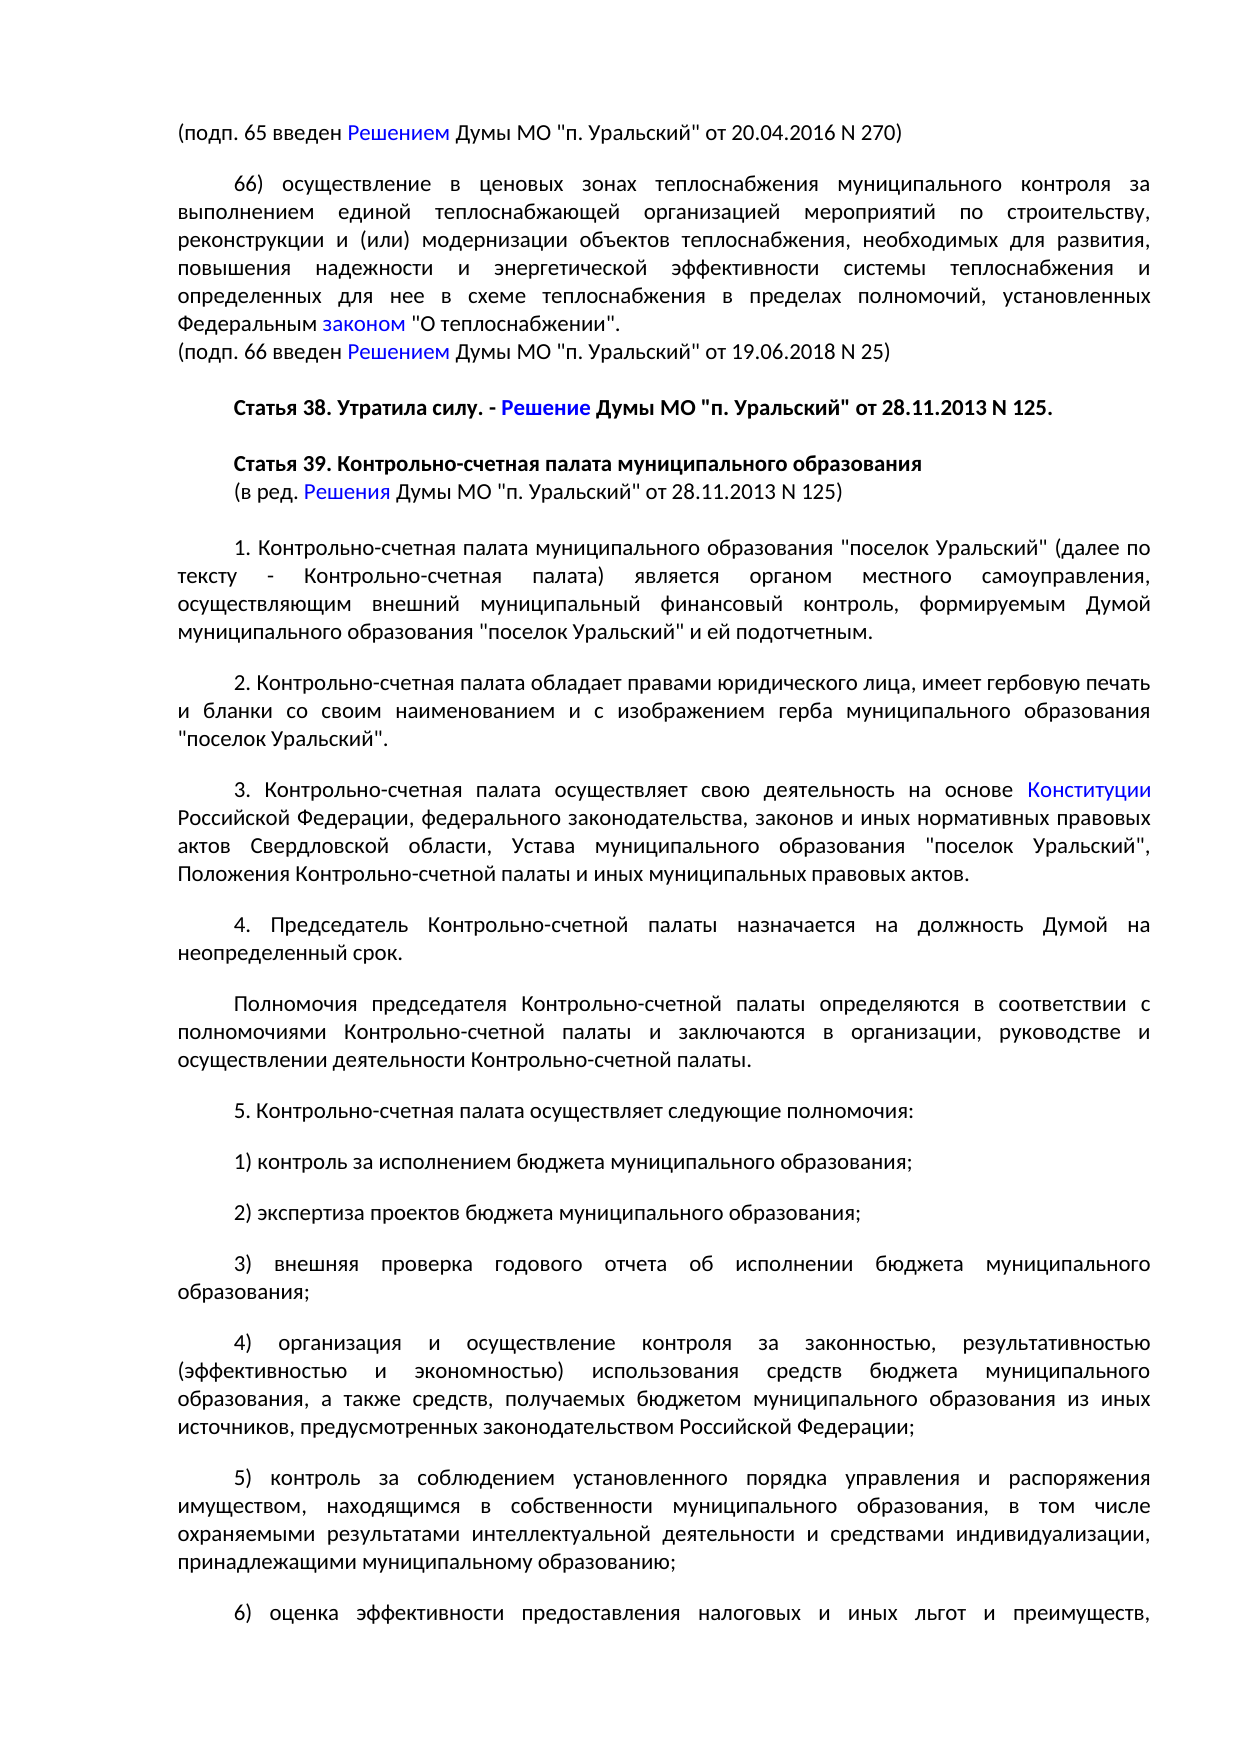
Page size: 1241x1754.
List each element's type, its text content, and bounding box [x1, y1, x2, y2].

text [177, 1598, 1152, 1626]
text 3) внешняя проверка годового отчета об исполнении бюджета муниципального образования; [177, 1249, 1152, 1305]
text 2. Контрольно-счетная палата обладает правами юридического лица, имеет гербовую печать и бланки со своим наименованием и с изображением герба муниципального образования "поселок Уральский". [177, 668, 1152, 752]
title Статья 38. Утратила силу. - Решение Думы МО "п. Уральский" от 28.11.2013 N 125. [177, 393, 1152, 421]
text 3. Контрольно-счетная палата осуществляет свою деятельность на основе Конституции Российской Федерации, федерального законодательства, законов и иных нормативных правовых актов Свердловской области, Устава муниципального образования "поселок Уральский", Положения Контрольно-счетной палаты и иных муниципальных правовых актов. [177, 775, 1152, 887]
text 4) организация и осуществление контроля за законностью, результативностью (эффективностью и экономностью) использования средств бюджета муниципального образования, а также средств, получаемых бюджетом муниципального образования из иных источников, предусмотренных законодательством Российской Федерации; [177, 1328, 1152, 1440]
text (подп. 65 введен Решением Думы МО "п. Уральский" от 20.04.2016 N 270) [177, 118, 1152, 146]
text Полномочия председателя Контрольно-счетной палаты определяются в соответствии с полномочиями Контрольно-счетной палаты и заключаются в организации, руководстве и осуществлении деятельности Контрольно-счетной палаты. [177, 989, 1152, 1073]
text (подп. 66 введен Решением Думы МО "п. Уральский" от 19.06.2018 N 25) [177, 337, 1152, 365]
text 2) экспертиза проектов бюджета муниципального образования; [177, 1198, 1152, 1226]
text 5. Контрольно-счетная палата осуществляет следующие полномочия: [177, 1096, 1152, 1124]
title Статья 39. Контрольно-счетная палата муниципального образования [177, 449, 1152, 477]
text 5) контроль за соблюдением установленного порядка управления и распоряжения имуществом, находящимся в собственности муниципального образования, в том числе охраняемыми результатами интеллектуальной деятельности и средствами индивидуализации, принадлежащими муниципальному образованию; [177, 1463, 1152, 1575]
text 4. Председатель Контрольно-счетной палаты назначается на должность Думой на неопределенный срок. [177, 910, 1152, 966]
text 1. Контрольно-счетная палата муниципального образования "поселок Уральский" (далее по тексту - Контрольно-счетная палата) является органом местного самоуправления, осуществляющим внешний муниципальный финансовый контроль, формируемым Думой муниципального образования "поселок Уральский" и ей подотчетным. [177, 533, 1152, 645]
text (в ред. Решения Думы МО "п. Уральский" от 28.11.2013 N 125) [177, 477, 1152, 505]
text 1) контроль за исполнением бюджета муниципального образования; [177, 1147, 1152, 1175]
text 66) осуществление в ценовых зонах теплоснабжения муниципального контроля за выполнением единой теплоснабжающей организацией мероприятий по строительству, реконструкции и (или) модернизации объектов теплоснабжения, необходимых для развития, повышения надежности и энергетической эффективности системы теплоснабжения и определенных для нее в схеме теплоснабжения в пределах полномочий, установленных Федеральным законом "О теплоснабжении". [177, 169, 1152, 337]
